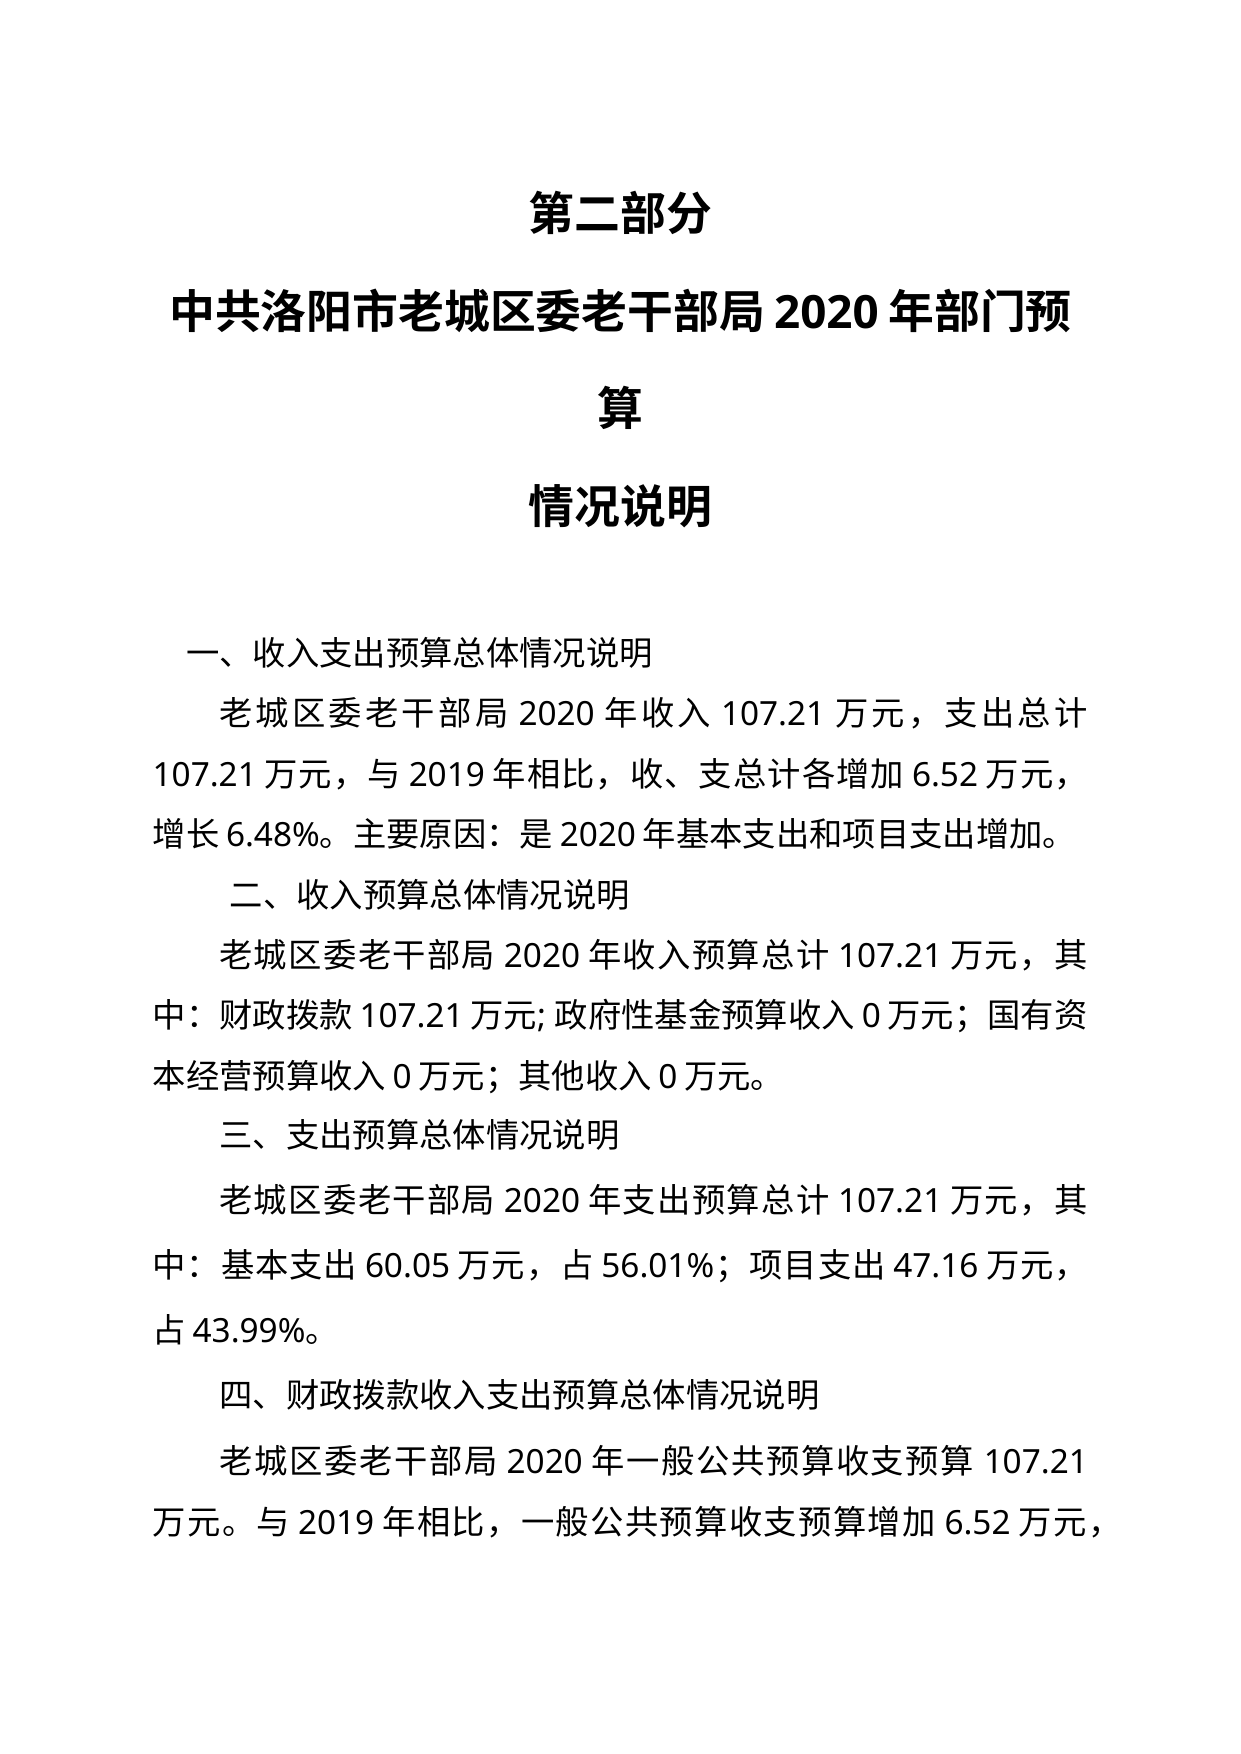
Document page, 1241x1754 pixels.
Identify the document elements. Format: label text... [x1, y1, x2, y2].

text 四、财政拨款收入支出预算总体情况说明 [152, 1360, 1088, 1425]
text 老城区委老干部局2020年收入预算总计107.21万元，其中：财政拨款107.21万元; 政府性基金预算收入0万元；国有资本经营预算收入0万元；其他收入0万元。 [152, 919, 1088, 1100]
text 情况说明 [152, 454, 1088, 552]
text 一、收入支出预算总体情况说明 [152, 617, 1088, 677]
text 老城区委老干部局2020年收入107.21万元，支出总计107.21万元，与2019年相比，收、支总计各增加6.52万元，增长6.48%。主要原因：是2020年基本支出和项目支出增加。 [152, 677, 1088, 859]
text 二、收入预算总体情况说明 [196, 859, 1088, 919]
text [152, 1425, 1088, 1546]
text 老城区委老干部局2020年支出预算总计107.21万元，其中：基本支出60.05万元，占56.01%；项目支出47.16万元，占43.99%。 [152, 1165, 1088, 1360]
text 三、支出预算总体情况说明 [152, 1100, 1088, 1165]
text 中共洛阳市老城区委老干部局2020年部门预算 [152, 259, 1088, 454]
text 第二部分 [152, 162, 1088, 259]
